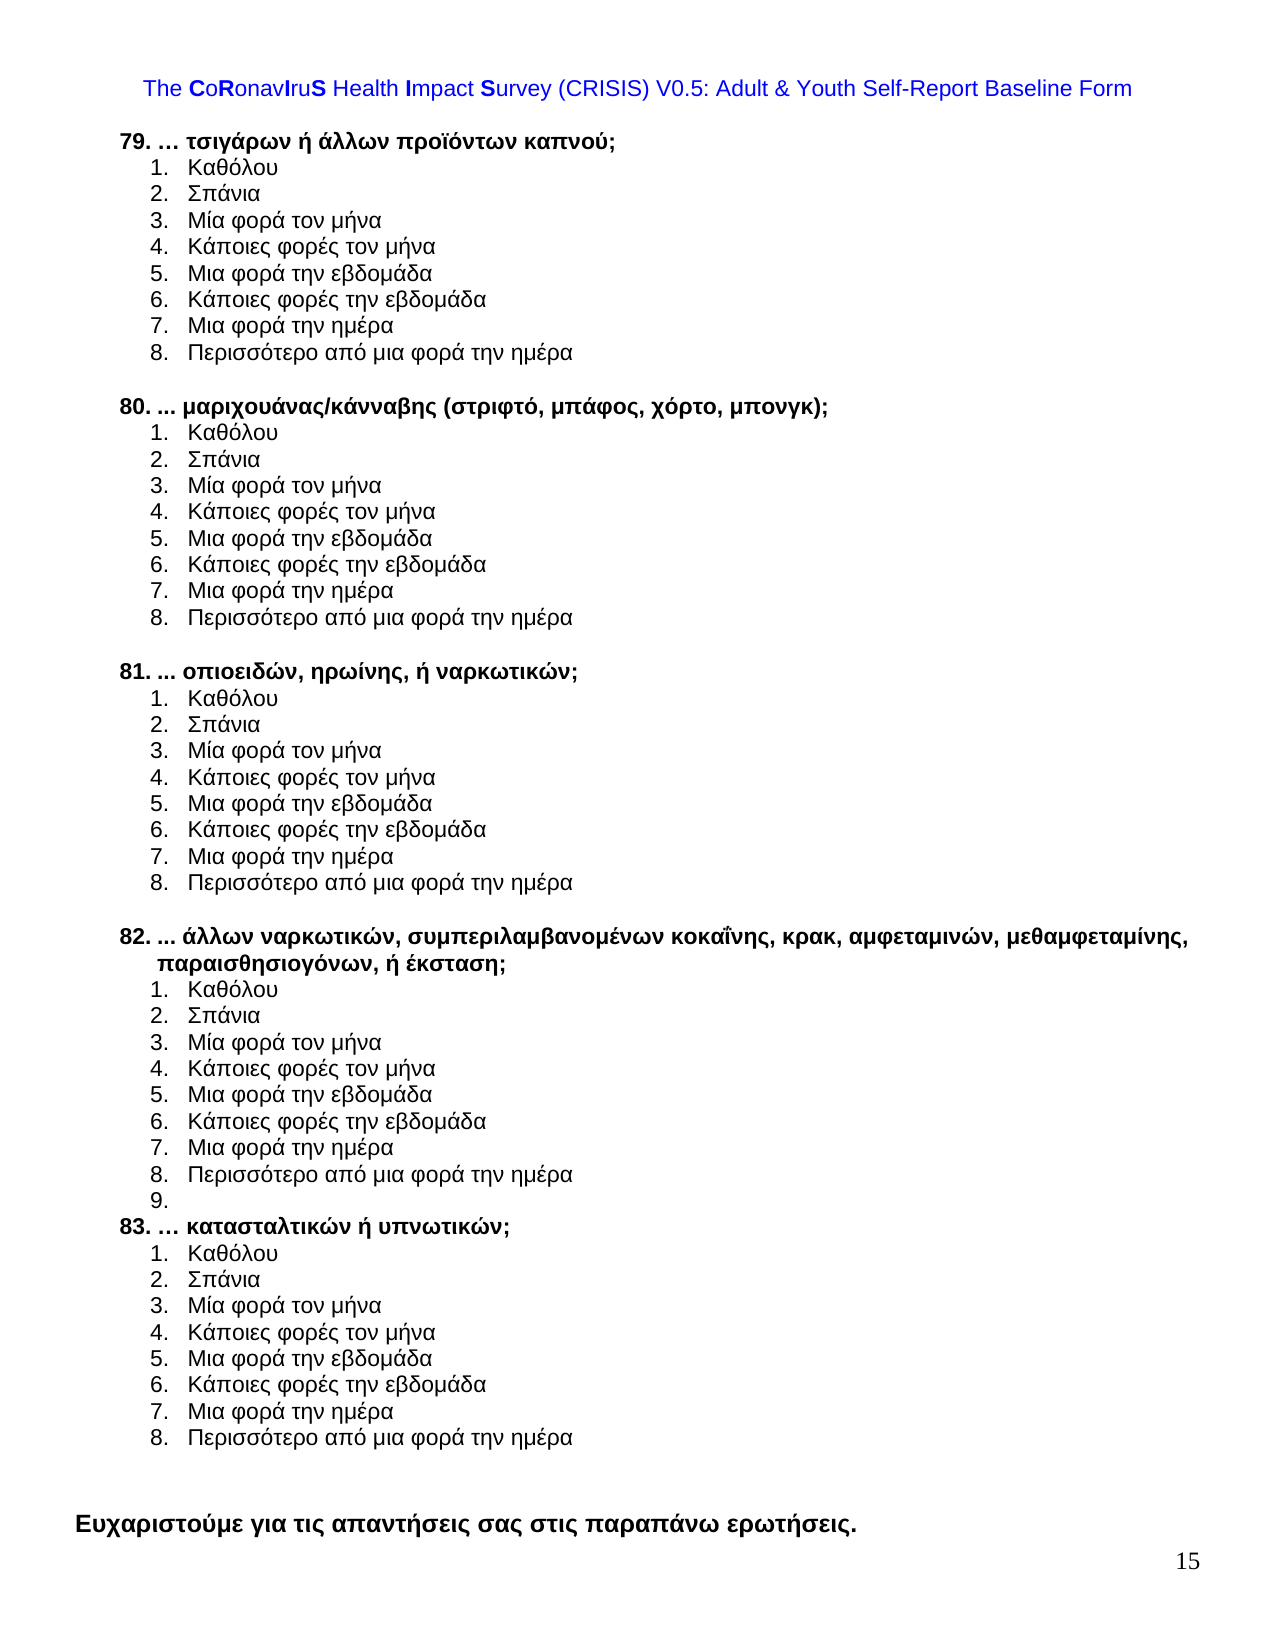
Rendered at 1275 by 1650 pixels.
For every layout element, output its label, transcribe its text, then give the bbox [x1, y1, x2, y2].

list ... άλλων ναρκωτικών, συμπεριλαμβανομένων κοκαΐνης, κρακ, αμφεταμινών, μεθαμφεταμίνης, παραισθησιογόνων, ή έκσταση; [119, 923, 1200, 976]
list Σπάνια [150, 446, 1200, 472]
list Κάποιες φορές τον μήνα [150, 498, 1200, 525]
list Περισσότερο από μια φορά την ημέρα [150, 604, 1200, 630]
list … κατασταλτικών ή υπνωτικών; [119, 1213, 1200, 1239]
list Μια φορά την ημέρα [150, 577, 1200, 604]
list Μια φορά την ημέρα [150, 1134, 1200, 1161]
list Μία φορά τον μήνα [150, 737, 1200, 763]
list Περισσότερο από μια φορά την ημέρα [150, 869, 1200, 895]
list Μια φορά την εβδομάδα [150, 259, 1200, 286]
list Μία φορά τον μήνα [150, 207, 1200, 233]
list Καθόλου [150, 419, 1200, 446]
list Κάποιες φορές τον μήνα [150, 1055, 1200, 1081]
list Κάποιες φορές την εβδομάδα [150, 551, 1200, 577]
list Περισσότερο από μια φορά την ημέρα [150, 338, 1200, 365]
list Κάποιες φορές την εβδομάδα [150, 816, 1200, 843]
list Σπάνια [150, 711, 1200, 737]
list Κάποιες φορές την εβδομάδα [150, 1371, 1200, 1398]
list Μια φορά την εβδομάδα [150, 1345, 1200, 1371]
list Κάποιες φορές τον μήνα [150, 763, 1200, 790]
list ... μαριχουάνας/κάνναβης (στριφτό, μπάφος, χόρτο, μπονγκ); [119, 393, 1200, 419]
list Μια φορά την εβδομάδα [150, 525, 1200, 551]
list Καθόλου [150, 976, 1200, 1002]
list Μια φορά την ημέρα [150, 1398, 1200, 1424]
list Σπάνια [150, 1002, 1200, 1029]
list ... οπιοειδών, ηρωίνης, ή ναρκωτικών; [119, 658, 1200, 684]
list Μια φορά την εβδομάδα [150, 1081, 1200, 1108]
list Περισσότερο από μια φορά την ημέρα [150, 1161, 1200, 1187]
list Κάποιες φορές τον μήνα [150, 1319, 1200, 1345]
list Καθόλου [150, 1239, 1200, 1266]
list Μία φορά τον μήνα [150, 1029, 1200, 1055]
list Κάποιες φορές την εβδομάδα [150, 286, 1200, 312]
list Σπάνια [150, 180, 1200, 207]
list Μια φορά την ημέρα [150, 312, 1200, 338]
list Μια φορά την ημέρα [150, 843, 1200, 869]
list Περισσότερο από μια φορά την ημέρα [150, 1424, 1200, 1450]
list Καθόλου [150, 154, 1200, 180]
list Κάποιες φορές τον μήνα [150, 233, 1200, 259]
list Κάποιες φορές την εβδομάδα [150, 1108, 1200, 1134]
list Μία φορά τον μήνα [150, 1292, 1200, 1319]
list … τσιγάρων ή άλλων προϊόντων καπνού; [119, 128, 1200, 154]
list Σπάνια [150, 1266, 1200, 1292]
list Μία φορά τον μήνα [150, 472, 1200, 498]
list Μια φορά την εβδομάδα [150, 790, 1200, 816]
list Καθόλου [150, 684, 1200, 711]
text Ευχαριστούμε για τις απαντήσεις σας στις παραπάνω ερωτήσεις. [75, 1509, 1200, 1538]
